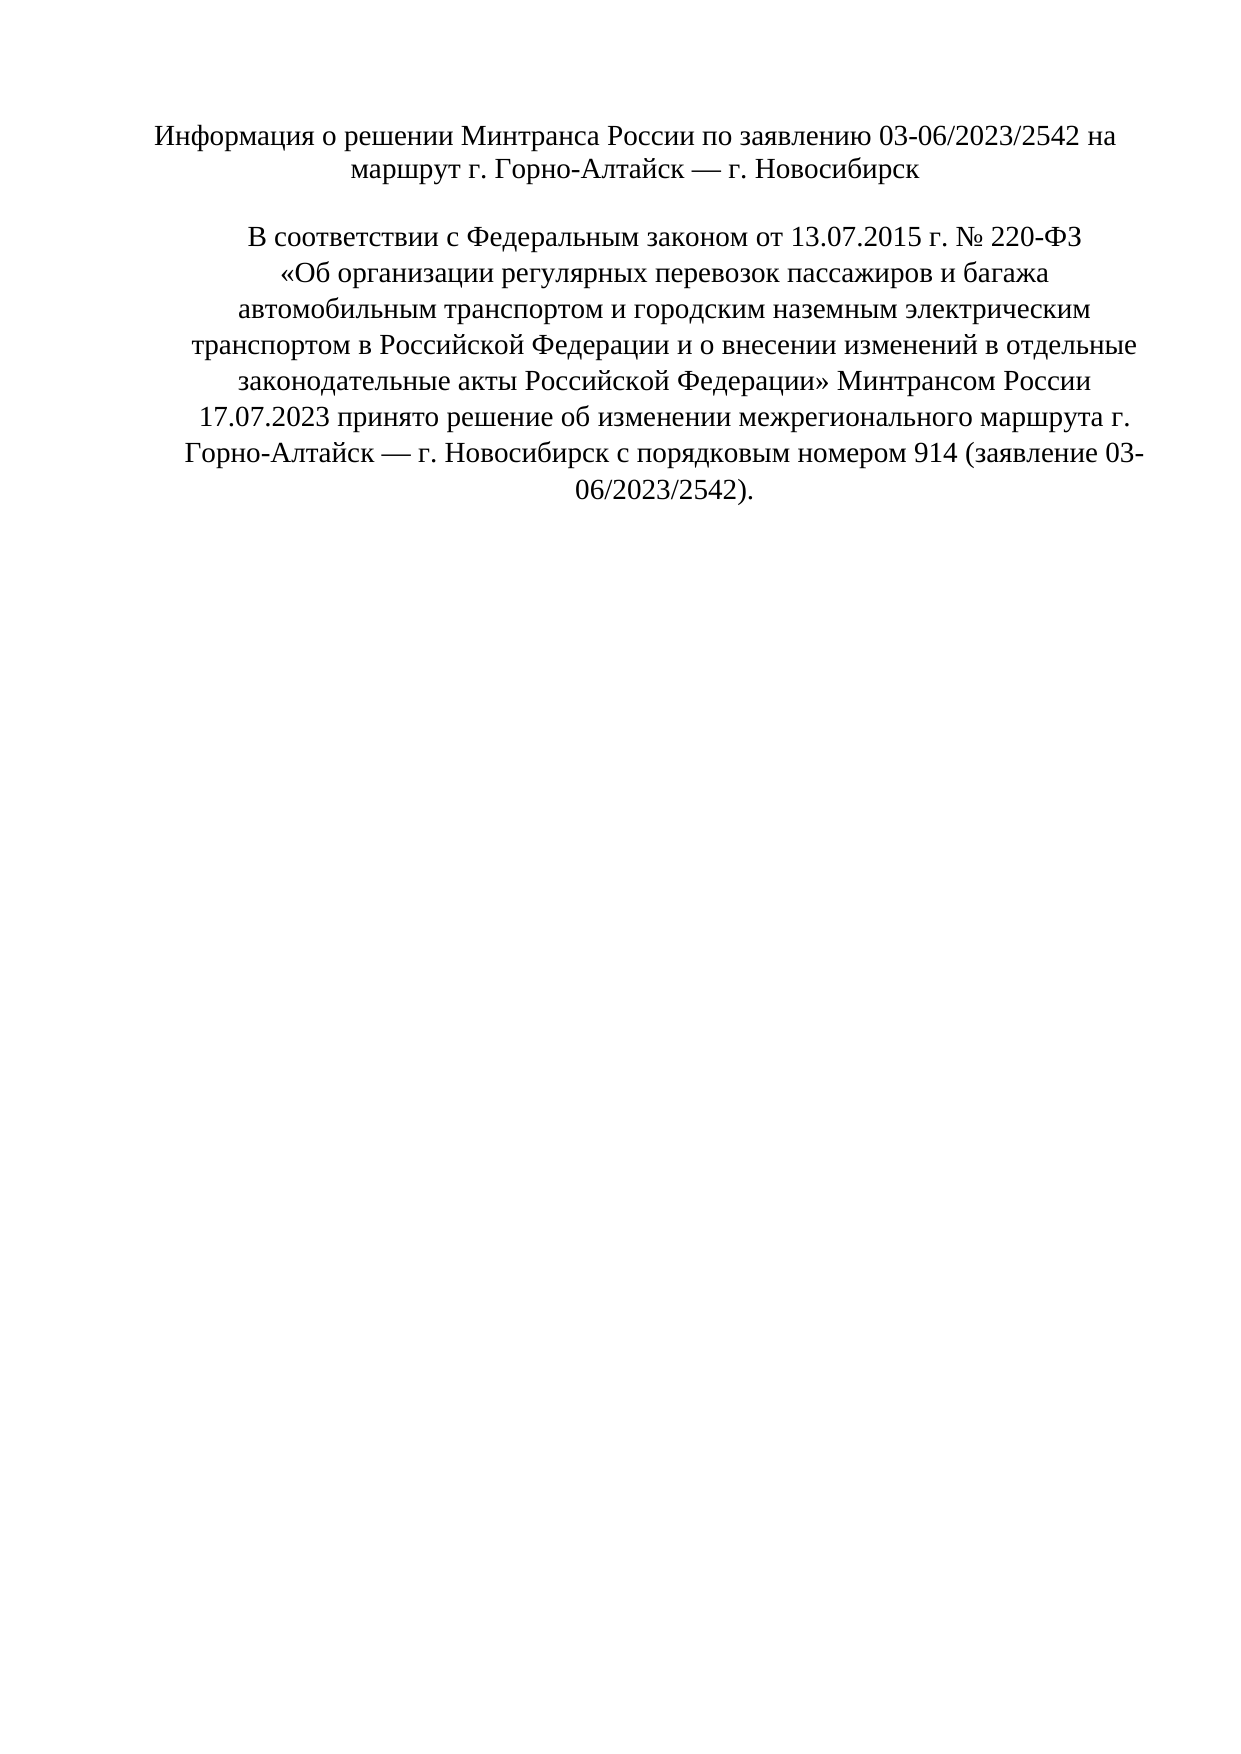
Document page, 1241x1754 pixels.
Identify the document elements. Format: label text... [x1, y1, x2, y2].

text В соответствии с Федеральным законом от 13.07.2015 г. № 220-ФЗ «Об организации регулярных перевозок пассажиров и багажа автомобильным транспортом и городским наземным электрическим транспортом в Российской Федерации и о внесении изменений в отдельные законодательные акты Российской Федерации» Минтрансом России 17.07.2023 принято решение об изменении межрегионального маршрута г. Горно-Алтайск — г. Новосибирск с порядковым номером 914 (заявление 03-06/2023/2542). [177, 219, 1152, 505]
text Информация о решении Минтранса России по заявлению 03-06/2023/2542 на маршрут г. Горно-Алтайск — г. Новосибирск [118, 118, 1152, 185]
